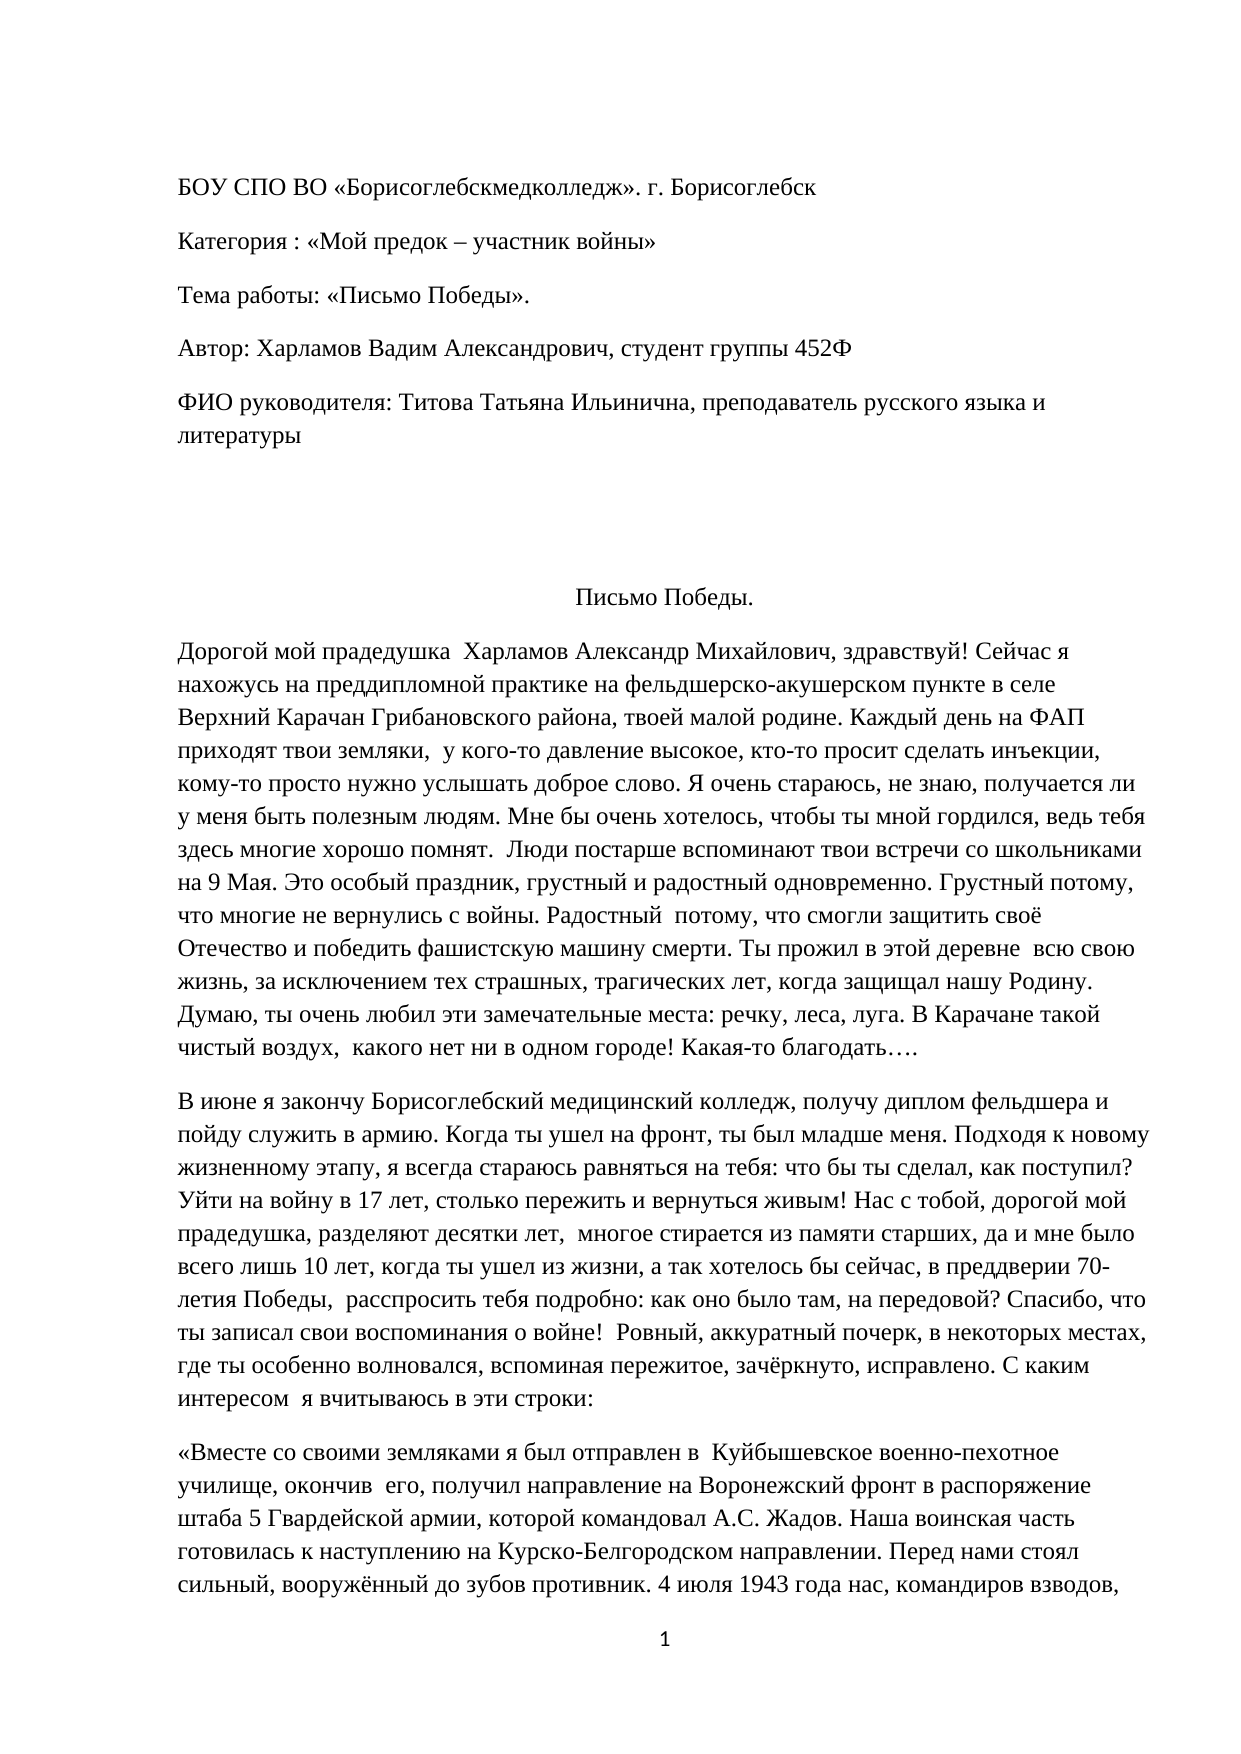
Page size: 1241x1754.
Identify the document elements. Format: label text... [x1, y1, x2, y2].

text Автор: Харламов Вадим Александрович, студент группы 452Ф [177, 333, 1152, 362]
text Письмо Победы. [177, 582, 1152, 611]
text Тема работы: «Письмо Победы». [177, 280, 1152, 308]
text ФИО руководителя: Титова Татьяна Ильинична, преподаватель русского языка и литературы [177, 387, 1152, 449]
text Дорогой мой прадедушка Харламов Александр Михайлович, здравствуй! Сейчас я нахожусь на преддипломной практике на фельдшерско-акушерском пункте в селе Верхний Карачан Грибановского района, твоей малой родине. Каждый день на ФАП приходят твои земляки, у кого-то давление высокое, кто-то просит сделать инъекции, кому-то просто нужно услышать доброе слово. Я очень стараюсь, не знаю, получается ли у меня быть полезным людям. Мне бы очень хотелось, чтобы ты мной гордился, ведь тебя здесь многие хорошо помнят. Люди постарше вспоминают твои встречи со школьниками на 9 Мая. Это особый праздник, грустный и радостный одновременно. Грустный потому, что многие не вернулись с войны. Радостный потому, что смогли защитить своё Отечество и победить фашистскую машину смерти. Ты прожил в этой деревне всю свою жизнь, за исключением тех страшных, трагических лет, когда защищал нашу Родину. Думаю, ты очень любил эти замечательные места: речку, леса, луга. В Карачане такой чистый воздух, какого нет ни в одном городе! Какая-то благодать…. [177, 636, 1152, 1061]
text БОУ СПО ВО «Борисоглебскмедколледж». г. Борисоглебск [177, 172, 1152, 201]
text В июне я закончу Борисоглебский медицинский колледж, получу диплом фельдшера и пойду служить в армию. Когда ты ушел на фронт, ты был младше меня. Подходя к новому жизненному этапу, я всегда стараюсь равняться на тебя: что бы ты сделал, как поступил? Уйти на войну в 17 лет, столько пережить и вернуться живым! Нас с тобой, дорогой мой прадедушка, разделяют десятки лет, многое стирается из памяти старших, да и мне было всего лишь 10 лет, когда ты ушел из жизни, а так хотелось бы сейчас, в преддверии 70-летия Победы, расспросить тебя подробно: как оно было там, на передовой? Спасибо, что ты записал свои воспоминания о войне! Ровный, аккуратный почерк, в некоторых местах, где ты особенно волновался, вспоминая пережитое, зачёркнуто, исправлено. С каким интересом я вчитываюсь в эти строки: [177, 1086, 1152, 1412]
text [177, 1437, 1152, 1598]
text Категория : «Мой предок – участник войны» [177, 226, 1152, 254]
